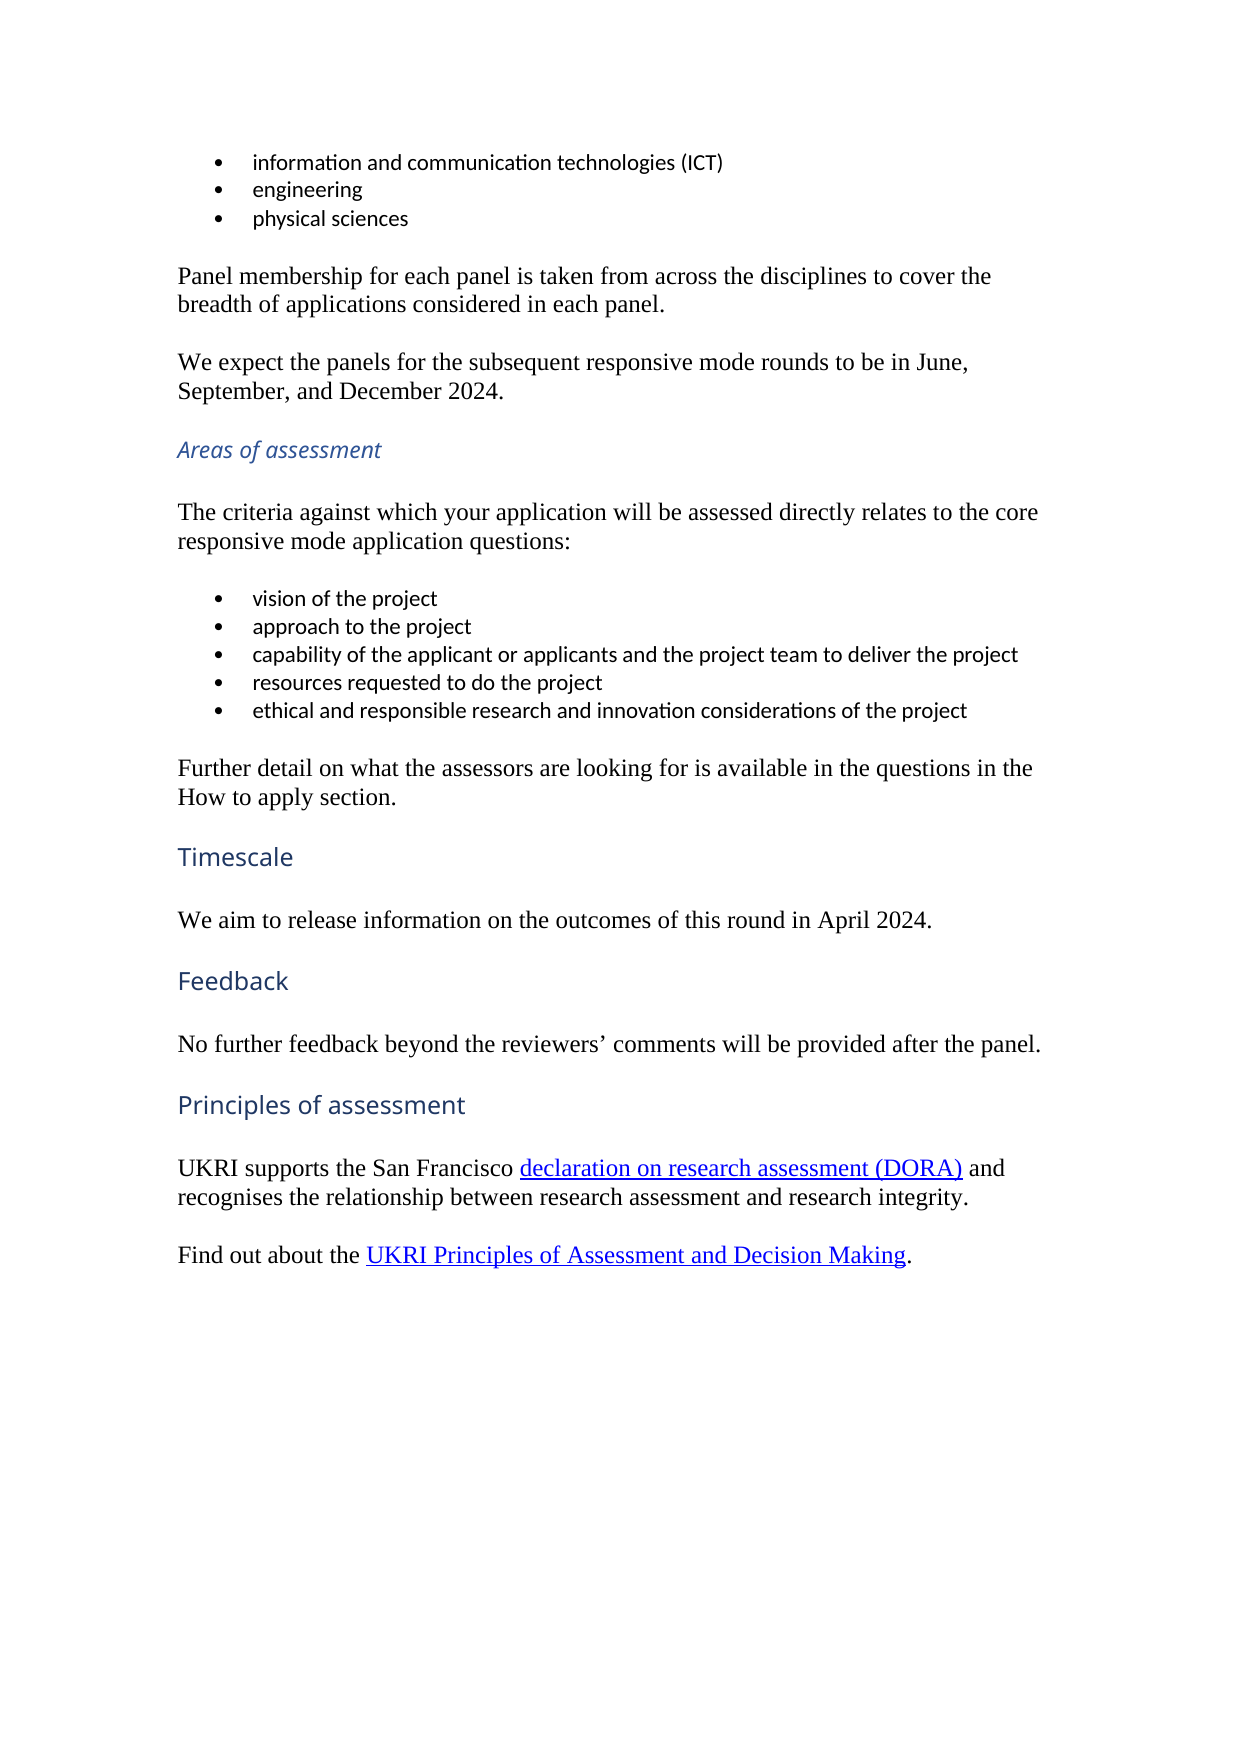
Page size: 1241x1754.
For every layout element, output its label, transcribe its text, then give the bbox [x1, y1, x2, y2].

list ethical and responsible research and innovation considerations of the project [215, 696, 1063, 724]
text Further detail on what the assessors are looking for is available in the questions in the How to apply section. [177, 753, 1063, 811]
subtitle Principles of assessment [177, 1087, 1063, 1121]
text UKRI supports the San Francisco declaration on research assessment (DORA) and recognises the relationship between research assessment and research integrity. [177, 1153, 1063, 1211]
text We expect the panels for the subsequent responsive mode rounds to be in June, September, and December 2024. [177, 347, 1063, 405]
list vision of the project [215, 584, 1063, 612]
subtitle Areas of assessment [177, 434, 1063, 465]
text The criteria against which your application will be assessed directly relates to the core responsive mode application questions: [177, 497, 1063, 554]
text Find out about the UKRI Principles of Assessment and Decision Making. [177, 1240, 1063, 1269]
subtitle Timescale [177, 840, 1063, 874]
text We aim to release information on the outcomes of this round in April 2024. [177, 906, 1063, 934]
subtitle Feedback [177, 963, 1063, 998]
list capability of the applicant or applicants and the project team to deliver the project [215, 640, 1063, 668]
text Panel membership for each panel is taken from across the disciplines to cover the breadth of applications considered in each panel. [177, 261, 1063, 318]
list resources requested to do the project [215, 668, 1063, 696]
list physical sciences [215, 204, 1063, 232]
list information and communication technologies (ICT) [215, 148, 1063, 176]
text No further feedback beyond the reviewers’ comments will be provided after the panel. [177, 1029, 1063, 1058]
list engineering [215, 176, 1063, 204]
list approach to the project [215, 612, 1063, 640]
